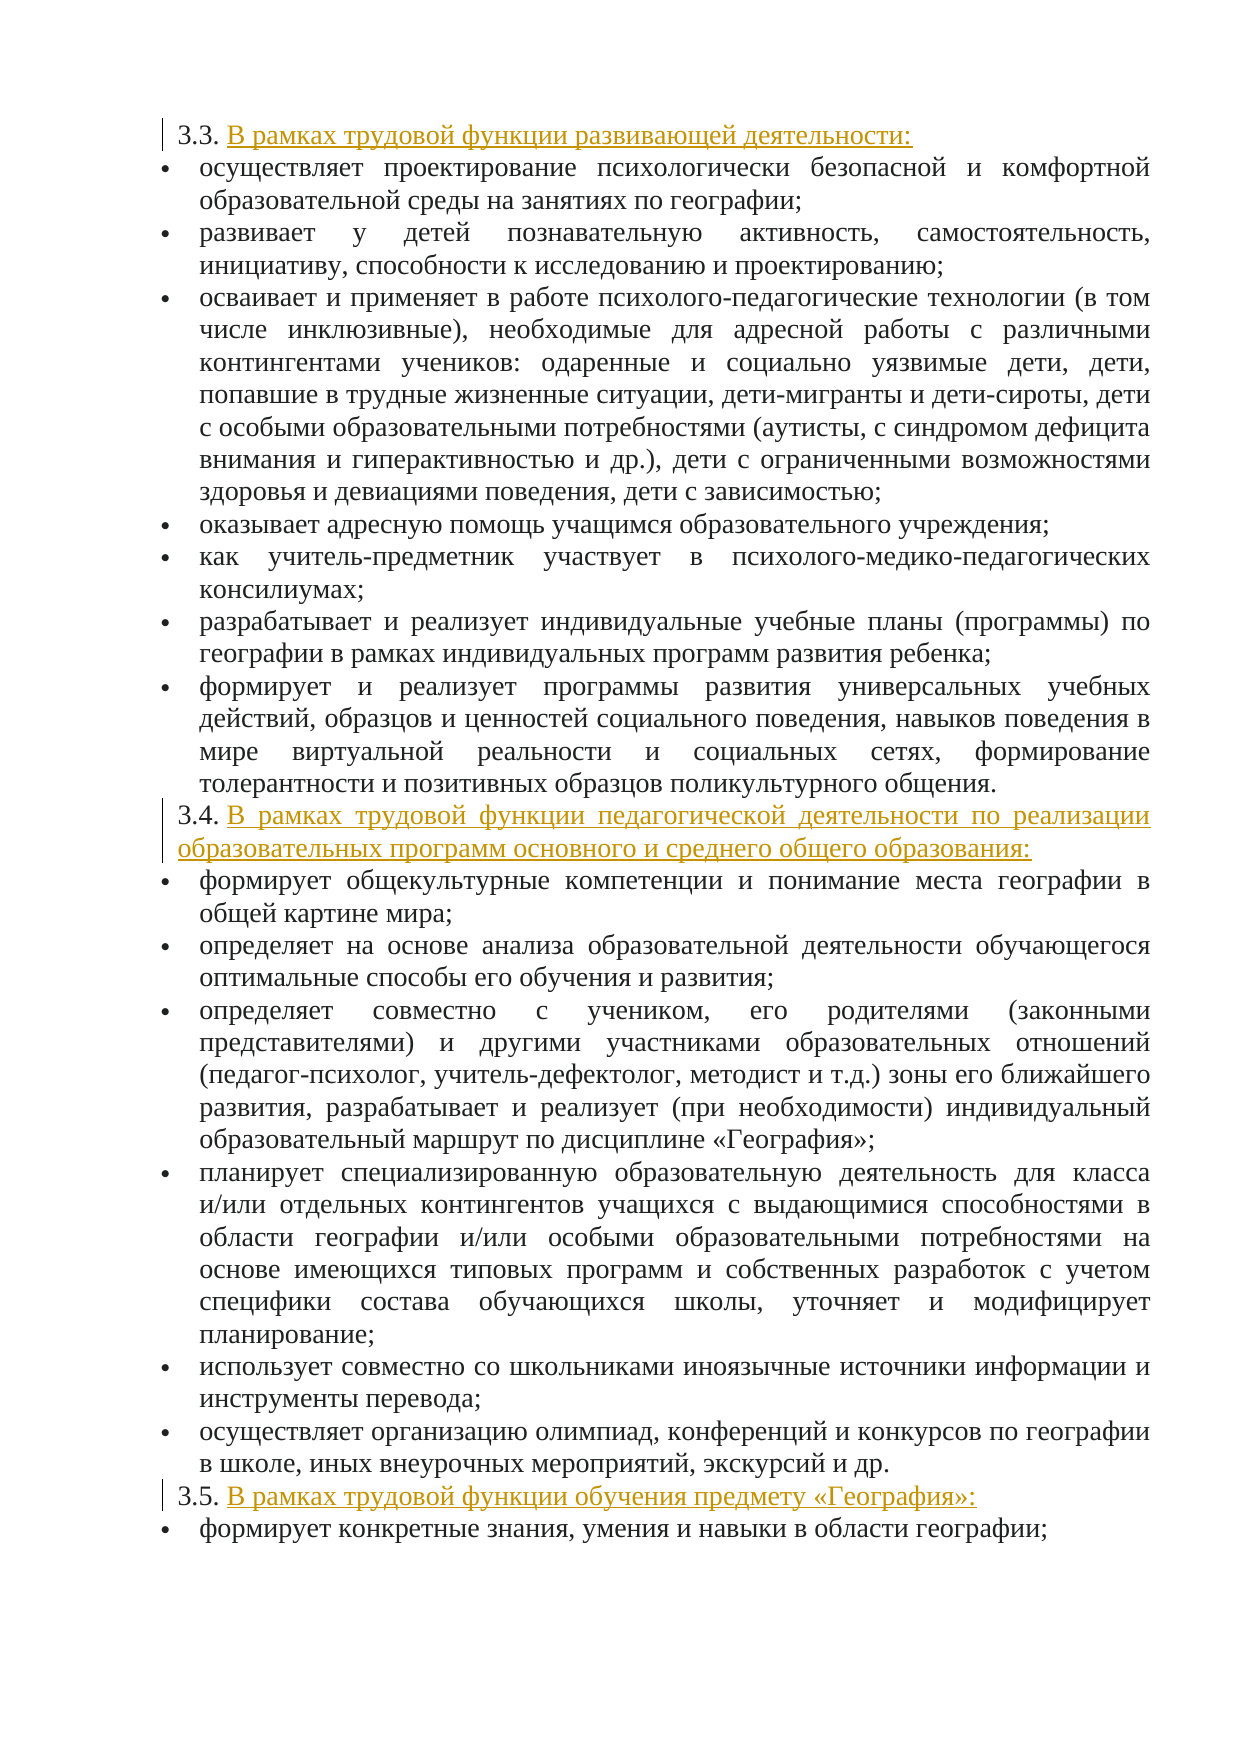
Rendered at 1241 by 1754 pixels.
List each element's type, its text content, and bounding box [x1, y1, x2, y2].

list оказывает адресную помощь учащимся образовательного учреждения; [162, 507, 1152, 539]
list осваивает и применяет в работе психолого-педагогические технологии (в том числе инклюзивные), необходимые для адресной работы с различными контингентами учеников: одаренные и социально уязвимые дети, дети, попавшие в трудные жизненные ситуации, дети-мигранты и дети-сироты, дети с особыми образовательными потребностями (аутисты, с синдромом дефицита внимания и гиперактивностью и др.), дети с ограниченными возможностями здоровья и девиациями поведения, дети с зависимостью; [162, 280, 1152, 507]
list планирует специализированную образовательную деятельность для класса и/или отдельных контингентов учащихся с выдающимися способностями в области географии и/или особыми образовательными потребностями на основе имеющихся типовых программ и собственных разработок с учетом специфики состава обучающихся школы, уточняет и модифицирует планирование; [162, 1155, 1152, 1349]
list формирует конкретные знания, умения и навыки в области географии; [162, 1511, 1152, 1543]
list формирует и реализует программы развития универсальных учебных действий, образцов и ценностей социального поведения, навыков поведения в мире виртуальной реальности и социальных сетях, формирование толерантности и позитивных образцов поликультурного общения. [162, 669, 1152, 798]
list как учитель-предметник участвует в психолого-медико-педагогических консилиумах; [162, 539, 1152, 604]
list формирует общекультурные компетенции и понимание места географии в общей картине мира; [162, 863, 1152, 928]
text 3.3. [177, 118, 1152, 151]
text 3.5. [177, 1479, 1152, 1511]
list использует совместно со школьниками иноязычные источники информации и инструменты перевода; [162, 1349, 1152, 1414]
list определяет на основе анализа образовательной деятельности обучающегося оптимальные способы его обучения и развития; [162, 928, 1152, 993]
list развивает у детей познавательную активность, самостоятельность, инициативу, способности к исследованию и проектированию; [162, 215, 1152, 280]
text 3.4. [177, 798, 1152, 863]
list осуществляет организацию олимпиад, конференций и конкурсов по географии в школе, иных внеурочных мероприятий, экскурсий и др. [162, 1414, 1152, 1479]
list осуществляет проектирование психологически безопасной и комфортной образовательной среды на занятиях по географии; [162, 151, 1152, 215]
list разрабатывает и реализует индивидуальные учебные планы (программы) по географии в рамках индивидуальных программ развития ребенка; [162, 604, 1152, 669]
list определяет совместно с учеником, его родителями (законными представителями) и другими участниками образовательных отношений (педагог-психолог, учитель-дефектолог, методист и т.д.) зоны его ближайшего развития, разрабатывает и реализует (при необходимости) индивидуальный образовательный маршрут по дисциплине «География»; [162, 993, 1152, 1155]
